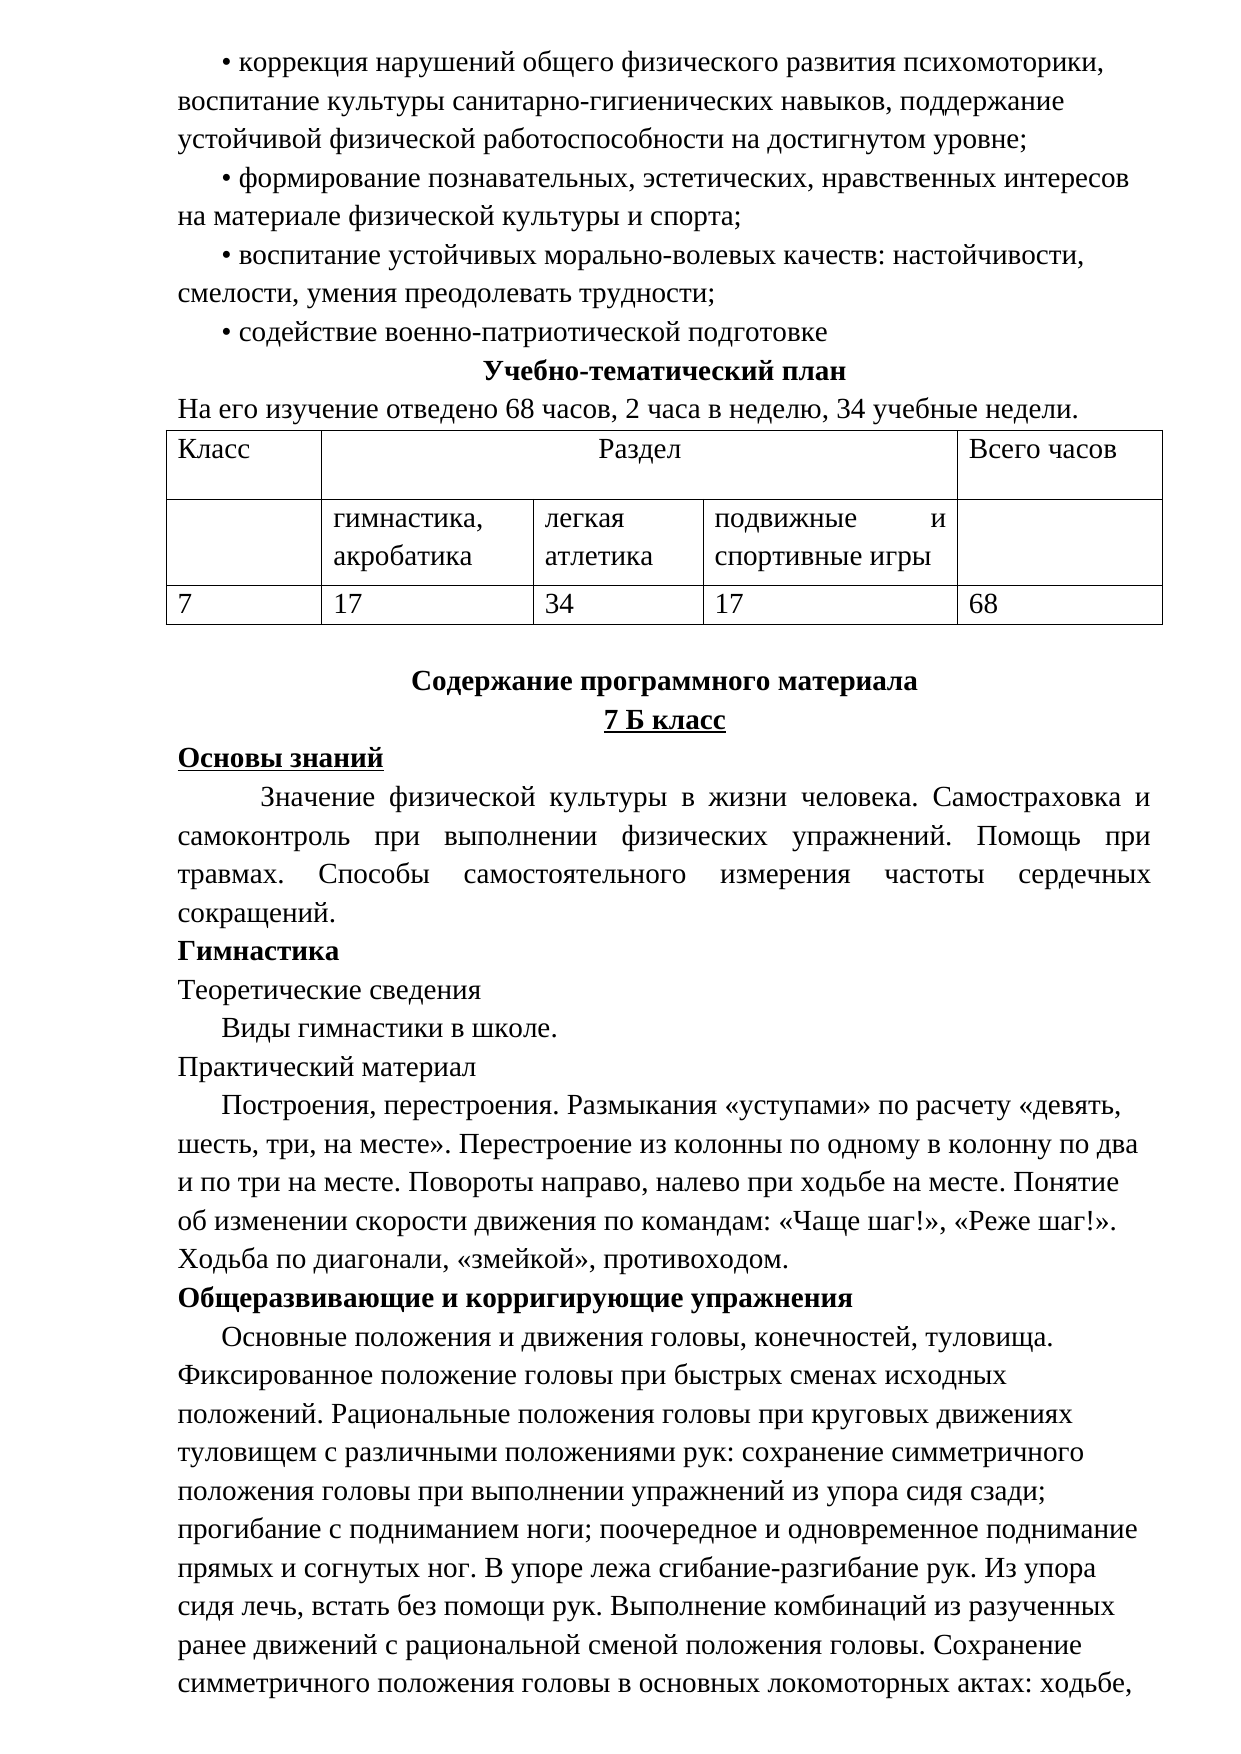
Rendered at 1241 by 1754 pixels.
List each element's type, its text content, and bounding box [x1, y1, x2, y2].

text Общеразвивающие и корригирующие упражнения [177, 1280, 1152, 1314]
text • формирование познавательных, эстетических, нравственных интересов на материале физической культуры и спорта; [177, 160, 1152, 232]
table_cell 7 [167, 586, 321, 624]
text Теоретические сведения [177, 972, 1152, 1005]
table_header Раздел [322, 431, 957, 499]
text На его изучение отведено 68 часов, 2 часа в неделю, 34 учебные недели. [177, 391, 1152, 425]
table_cell 68 [958, 586, 1162, 624]
table_header Всего часов [958, 431, 1162, 499]
text • воспитание устойчивых морально-волевых качеств: настойчивости, смелости, умения преодолевать трудности; [177, 237, 1152, 309]
table_cell легкая атлетика [534, 500, 703, 585]
table_cell 34 [534, 586, 703, 624]
text Практический материал [177, 1049, 1152, 1082]
text • содействие военно-патриотической подготовке [177, 314, 1152, 348]
table_cell 17 [322, 586, 533, 624]
text Содержание программного материала [177, 663, 1152, 697]
table_cell 17 [704, 586, 957, 624]
table_cell гимнастика, акробатика [322, 500, 533, 585]
table_cell [958, 500, 1162, 585]
text Учебно-тематический план [177, 353, 1152, 386]
text Построения, перестроения. Размыкания «уступами» по расчету «девять, шесть, три, на месте». Перестроение из колонны по одному в колонну по два и по три на месте. Повороты направо, налево при ходьбе на месте. Понятие об изменении скорости движения по командам: «Чаще шаг!», «Реже шаг!». Ходьба по диагонали, «змейкой», противоходом. [177, 1087, 1152, 1275]
text • коррекция нарушений общего физического развития психомоторики, воспитание культуры санитарно-гигиенических навыков, поддержание устойчивой физической работоспособности на достигнутом уровне; [177, 44, 1152, 155]
text Виды гимнастики в школе. [177, 1010, 1152, 1044]
text 7 Б класс [177, 702, 1152, 736]
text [177, 1319, 1152, 1699]
text Основы знаний [177, 741, 1152, 774]
text Гимнастика [177, 933, 1152, 967]
table_header Класс [167, 431, 321, 499]
table_cell подвижные и спортивные игры [704, 500, 957, 585]
table_cell [167, 500, 321, 585]
text Значение физической культуры в жизни человека. Самостраховка и самоконтроль при выполнении физических упражнений. Помощь при травмах. Способы самостоятельного измерения частоты сердечных сокращений. [177, 779, 1152, 928]
